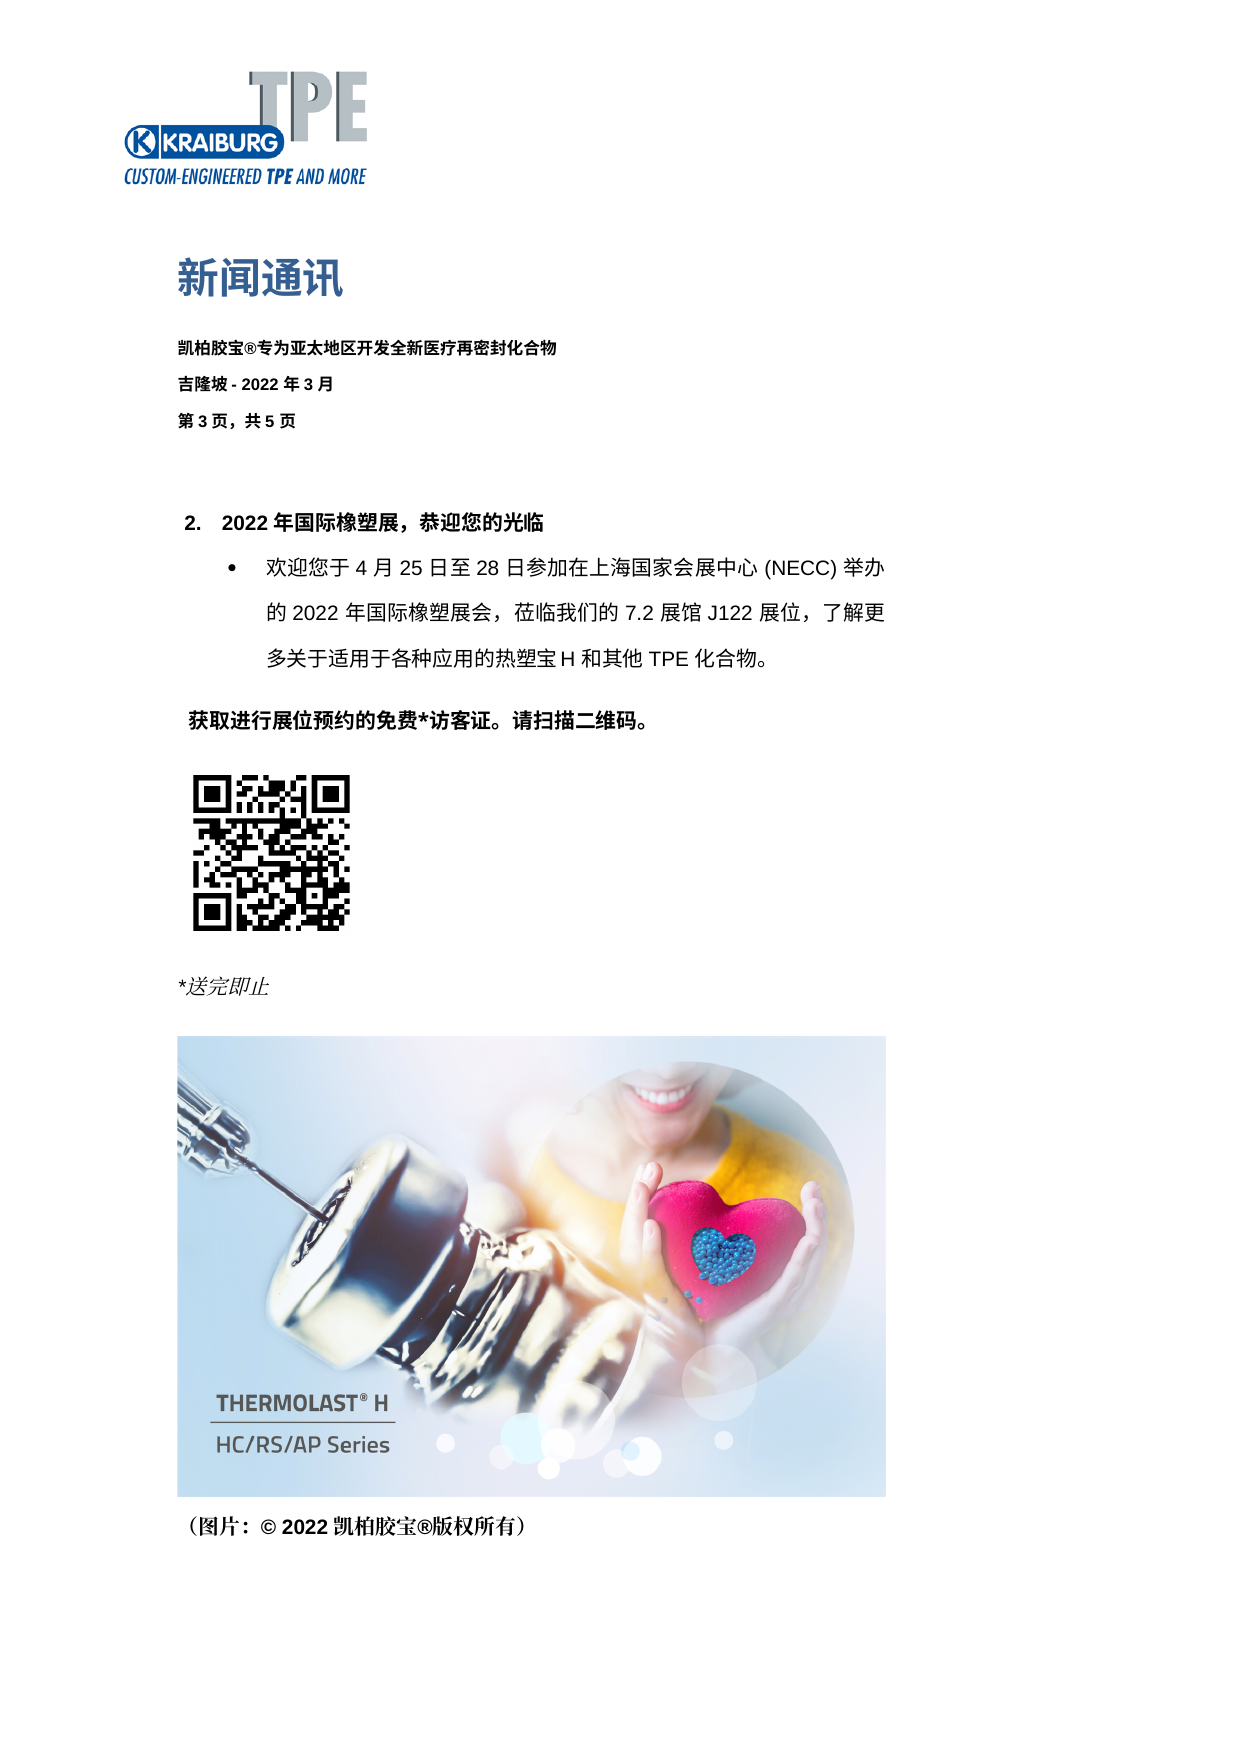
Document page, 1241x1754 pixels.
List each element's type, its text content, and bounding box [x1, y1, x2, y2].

list 欢迎您于 4 月 25 日至 28 日参加在上海国家会展中心 (NECC) 举办的 2022 年国际橡塑展会，莅临我们的 7.2 展馆 J122 展位，了解更多关于适用于各种应用的热塑宝 H 和其他 TPE 化合物。 [228, 551, 886, 672]
picture [112, 55, 379, 200]
text *送完即止 [177, 971, 886, 1001]
picture [177, 1036, 886, 1497]
text （图片：© 2022 凯柏胶宝®版权所有） [177, 1510, 871, 1540]
list 2022 年国际橡塑展，恭迎您的光临 [184, 506, 886, 536]
text 获取进行展位预约的免费*访客证。请扫描二维码。 [177, 704, 886, 734]
picture [188, 770, 354, 936]
